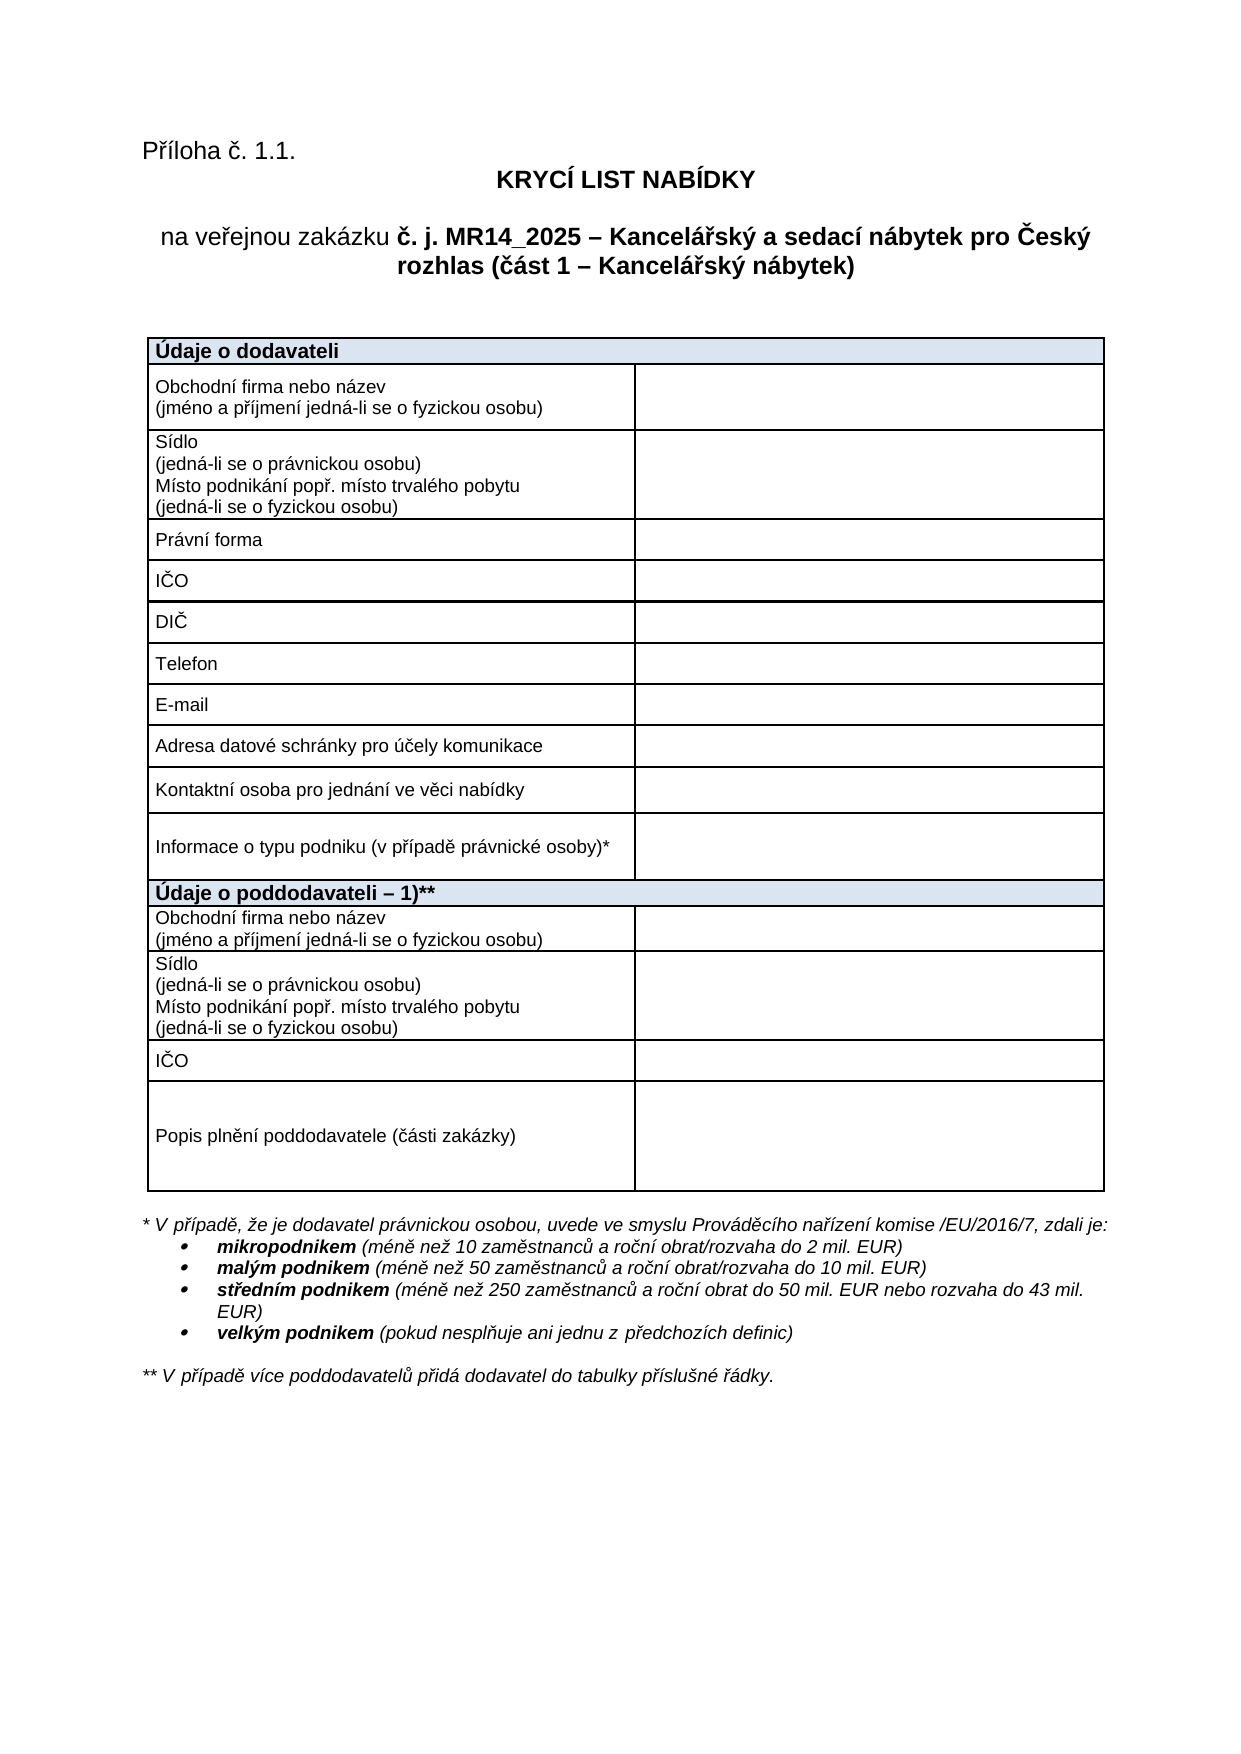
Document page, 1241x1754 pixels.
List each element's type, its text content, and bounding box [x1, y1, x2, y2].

table_cell [636, 814, 1103, 879]
table_cell Sídlo (jedná-li se o právnickou osobu) Místo podnikání popř. místo trvalého pobytu (jedná-li se o fyzickou osobu) [149, 431, 634, 518]
text * V případě, že je dodavatel právnickou osobou, uvede ve smyslu Prováděcího nařízení komise /EU/2016/7, zdali je: [142, 1214, 1110, 1235]
table_cell [636, 726, 1103, 766]
table_cell Adresa datové schránky pro účely komunikace [149, 726, 634, 766]
table_cell [636, 1041, 1103, 1080]
table_cell [636, 365, 1103, 429]
table_cell Sídlo (jedná-li se o právnickou osobu) Místo podnikání popř. místo trvalého pobytu (jedná-li se o fyzickou osobu) [149, 952, 634, 1038]
list malým podnikem (méně než 50 zaměstnanců a roční obrat/rozvaha do 10 mil. EUR) [179, 1257, 1110, 1279]
text ** V případě více poddodavatelů přidá dodavatel do tabulky příslušné řádky. [142, 1365, 1110, 1387]
table_cell [636, 603, 1103, 642]
table_cell Obchodní firma nebo název (jméno a příjmení jedná-li se o fyzickou osobu) [149, 365, 634, 429]
table_cell [636, 431, 1103, 518]
table_cell IČO [149, 1041, 634, 1080]
table_cell [636, 1082, 1103, 1190]
table_cell [636, 520, 1103, 559]
table_cell Kontaktní osoba pro jednání ve věci nabídky [149, 768, 634, 812]
list mikropodnikem (méně než 10 zaměstnanců a roční obrat/rozvaha do 2 mil. EUR) [179, 1235, 1110, 1257]
table_cell DIČ [149, 603, 634, 642]
table_cell Informace o typu podniku (v případě právnické osoby)* [149, 814, 634, 879]
table_cell Popis plnění poddodavatele (části zakázky) [149, 1082, 634, 1190]
table_cell [636, 907, 1103, 950]
table_cell [636, 685, 1103, 724]
table_cell Právní forma [149, 520, 634, 559]
list středním podnikem (méně než 250 zaměstnanců a roční obrat do 50 mil. EUR nebo rozvaha do 43 mil. EUR) [179, 1279, 1110, 1322]
table_cell Obchodní firma nebo název (jméno a příjmení jedná-li se o fyzickou osobu) [149, 907, 634, 950]
table_cell Telefon [149, 644, 634, 683]
table_cell E-mail [149, 685, 634, 724]
table_cell [636, 952, 1103, 1038]
table_cell [636, 768, 1103, 812]
text KRYCÍ LIST NABÍDKY [142, 164, 1110, 193]
table_cell [636, 644, 1103, 683]
table_header Údaje o dodavateli [149, 339, 1103, 363]
list velkým podnikem (pokud nesplňuje ani jednu z předchozích definic) [179, 1322, 1110, 1344]
text Příloha č. 1.1. [142, 136, 1110, 164]
table_cell IČO [149, 561, 634, 600]
table_cell [636, 561, 1103, 600]
table_cell Údaje o poddodavateli – 1)** [149, 881, 1103, 905]
text na veřejnou zakázku č. j. MR14_2025 – Kancelářský a sedací nábytek pro Český rozhlas (část 1 – Kancelářský nábytek) [142, 222, 1110, 279]
